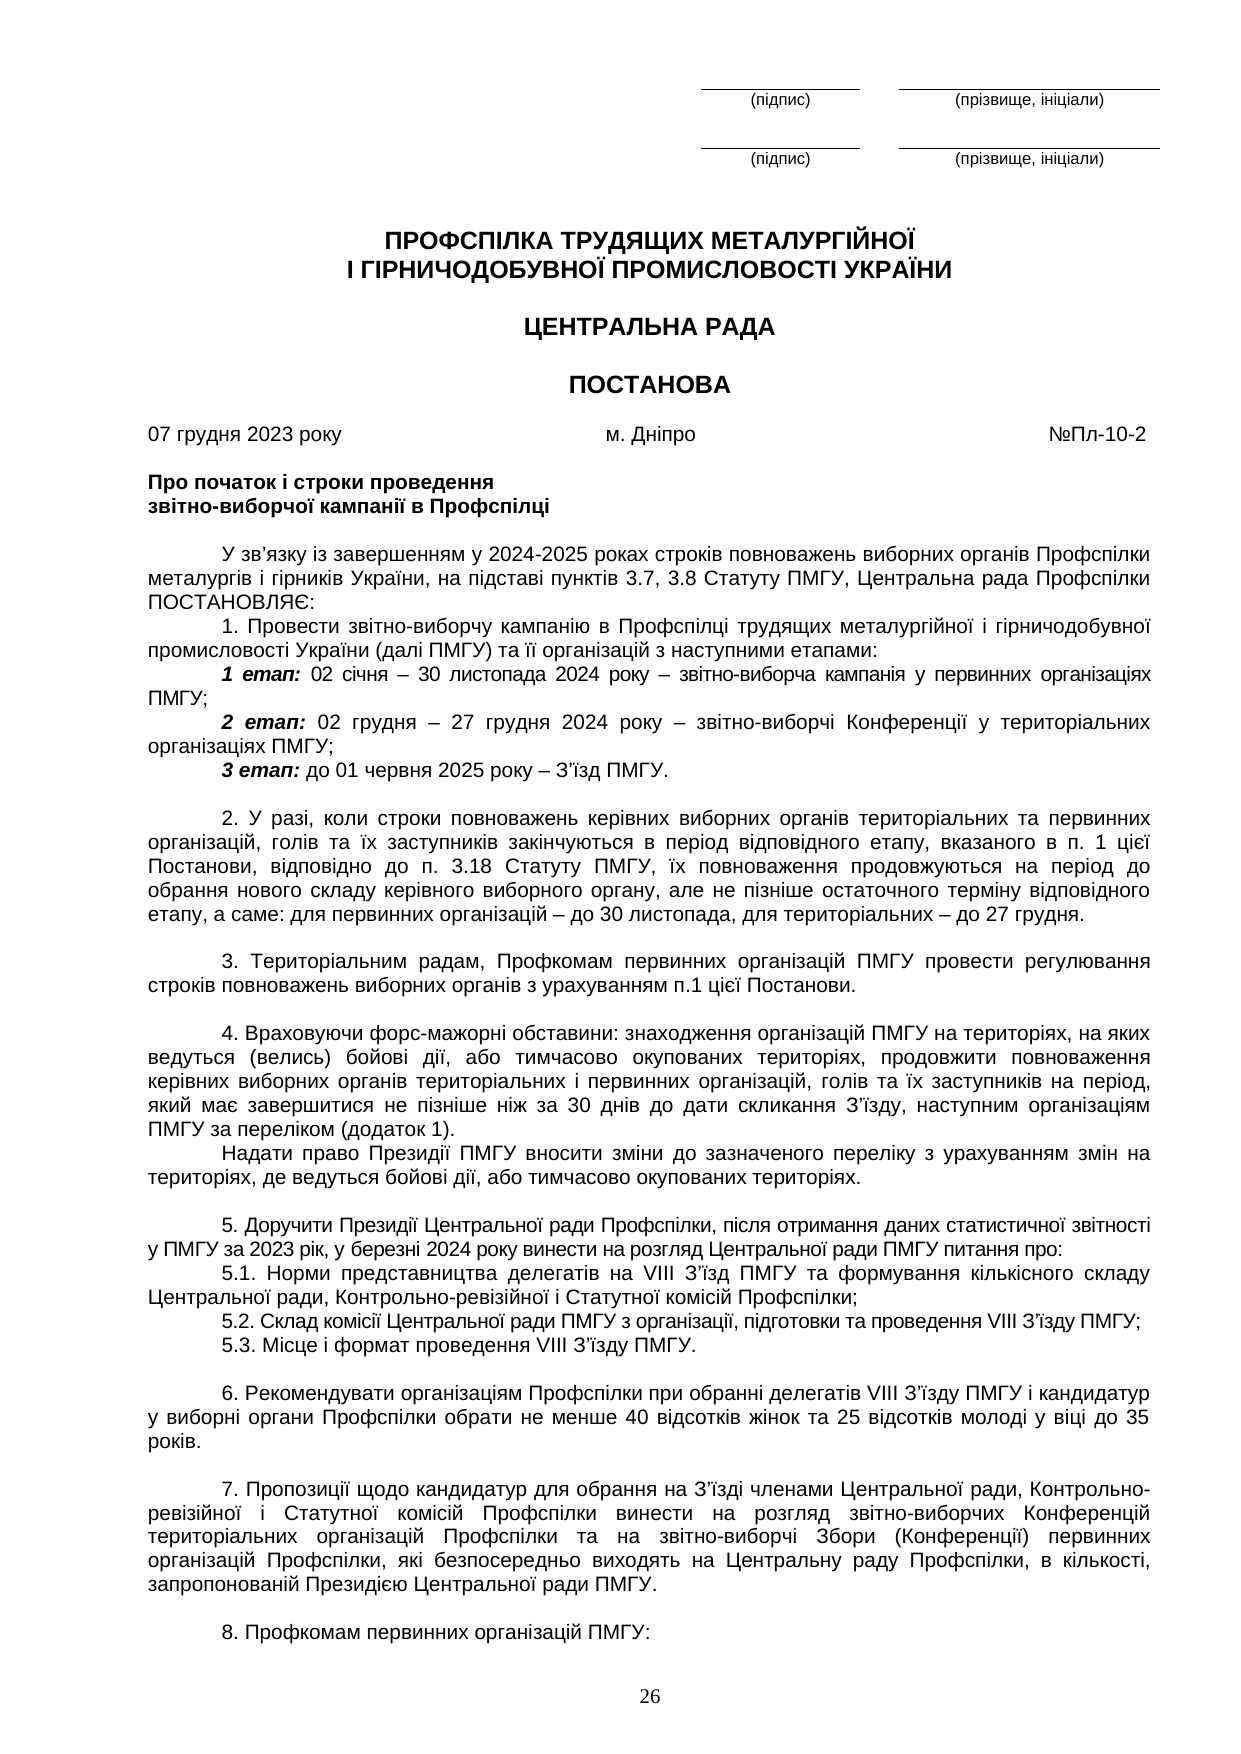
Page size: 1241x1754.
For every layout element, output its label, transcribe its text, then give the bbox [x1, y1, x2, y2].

text І ГІРНИЧОДОБУВНОЇ ПРОМИСЛОВОСТІ УКРАЇНИ [148, 254, 1152, 283]
text звітно-виборчої кампанії в Профспілці [148, 494, 1152, 518]
text ЦЕНТРАЛЬНА РАДА [148, 312, 1152, 341]
text 4. Враховуючи форс-мажорні обставини: знаходження організацій ПМГУ на територіях, на яких ведуться (велись) бойові дії, або тимчасово окупованих територіях, продовжити повноваження керівних виборних органів територіальних і первинних організацій, голів та їх заступників на період, який має завершитися не пізніше ніж за 30 днів до дати скликання З’їзду, наступним організаціям ПМГУ за переліком (додаток 1). [148, 1021, 1152, 1141]
text ПРОФСПІЛКА ТРУДЯЩИХ МЕТАЛУРГІЙНОЇ [148, 226, 1152, 254]
text 8. Профкомам первинних організацій ПМГУ: [148, 1620, 1152, 1644]
text Надати право Президії ПМГУ вносити зміни до зазначеного переліку з урахуванням змін на територіях, де ведуться бойові дії, або тимчасово окупованих територіях. [148, 1141, 1152, 1189]
text 07 грудня 2023 року м. Дніпро №Пл-10-2 [148, 422, 1152, 446]
text 2. У разі, коли строки повноважень керівних виборних органів територіальних та первинних організацій, голів та їх заступників закінчуються в період відповідного етапу, вказаного в п. 1 цієї Постанови, відповідно до п. 3.18 Статуту ПМГУ, їх повноваження продовжуються на період до обрання нового складу керівного виборного органу, але не пізніше остаточного терміну відповідного етапу, а саме: для первинних організацій – до 30 листопада, для територіальних – до 27 грудня. [148, 806, 1152, 925]
text 5.2. Склад комісії Центральної ради ПМГУ з організації, підготовки та проведення VIII З’їзду ПМГУ; [148, 1309, 1152, 1333]
text 6. Рекомендувати організаціям Профспілки при обранні делегатів VIII З’їзду ПМГУ і кандидатур у виборні органи Профспілки обрати не менше 40 відсотків жінок та 25 відсотків молоді у віці до 35 років. [148, 1381, 1152, 1452]
text ПОСТАНОВА [148, 369, 1152, 398]
text 3 етап: до 01 червня 2025 року – З’їзд ПМГУ. [148, 758, 1152, 782]
text 7. Пропозиції щодо кандидатур для обрання на З’їзді членами Центральної ради, Контрольно-ревізійної і Статутної комісій Профспілки винести на розгляд звітно-виборчих Конференцій територіальних організацій Профспілки та на звітно-виборчі Збори (Конференції) первинних організацій Профспілки, які безпосередньо виходять на Центральну раду Профспілки, в кількості, запропонованій Президією Центральної ради ПМГУ. [148, 1476, 1152, 1596]
text Про початок і строки проведення [148, 470, 1152, 494]
text 2 етап: 02 грудня – 27 грудня 2024 року – звітно-виборчі Конференції у територіальних організаціях ПМГУ; [148, 710, 1152, 758]
text 3. Територіальним радам, Профкомам первинних організацій ПМГУ провести регулювання строків повноважень виборних органів з урахуванням п.1 цієї Постанови. [148, 949, 1152, 997]
text 1. Провести звітно-виборчу кампанію в Профспілці трудящих металургійної і гірничодобувної промисловості України (далі ПМГУ) та її організацій з наступними етапами: [148, 614, 1152, 662]
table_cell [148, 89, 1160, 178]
text 1 етап: 02 січня – 30 листопада 2024 року – звітно-виборча кампанія у первинних організаціях ПМГУ; [148, 662, 1152, 710]
text 5.3. Місце і формат проведення VIII З’їзду ПМГУ. [148, 1333, 1152, 1357]
text 5. Доручити Президії Центральної ради Профспілки, після отримання даних статистичної звітності у ПМГУ за 2023 рік, у березні 2024 року винести на розгляд Центральної ради ПМГУ питання про: [148, 1213, 1152, 1261]
text 5.1. Норми представництва делегатів на VIII З’їзд ПМГУ та формування кількісного складу Центральної ради, Контрольно-ревізійної і Статутної комісій Профспілки; [148, 1261, 1152, 1309]
text У зв’язку із завершенням у 2024-2025 роках строків повноважень виборних органів Профспілки металургів і гірників України, на підставі пунктів 3.7, 3.8 Статуту ПМГУ, Центральна рада Профспілки ПОСТАНОВЛЯЄ: [148, 542, 1152, 614]
